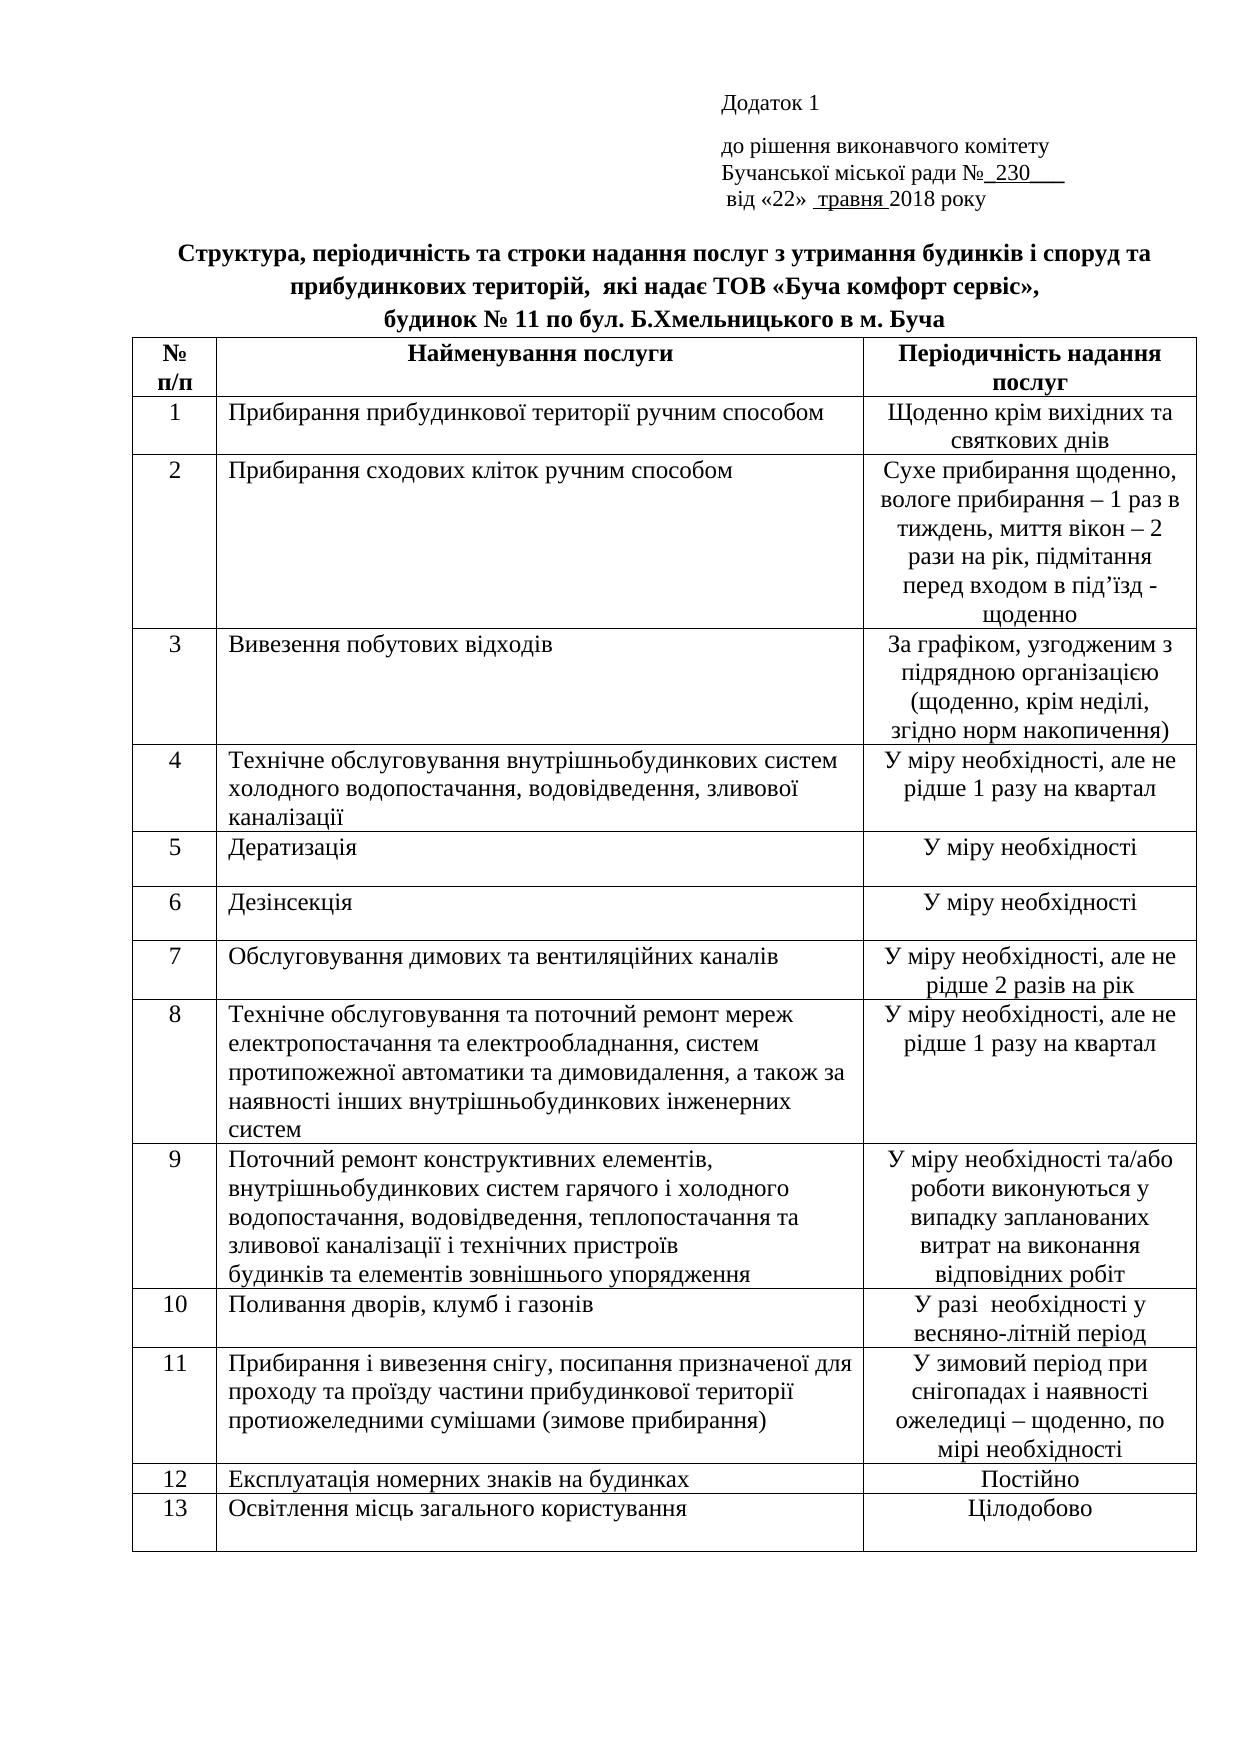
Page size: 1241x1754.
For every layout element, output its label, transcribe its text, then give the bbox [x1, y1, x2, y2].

table_cell Прибирання сходових кліток ручним способом [217, 455, 863, 628]
table_cell 12 [133, 1464, 216, 1492]
table_cell Вивезення побутових відходів [217, 629, 863, 744]
table_cell У міру необхідності, але не рідше 1 разу на квартал [864, 745, 1196, 831]
table_cell 6 [133, 887, 216, 940]
table_cell У міру необхідності [864, 887, 1196, 940]
table_cell Освітлення місць загального користування [217, 1494, 863, 1551]
table_cell Технічне обслуговування та поточний ремонт мереж електропостачання та електрообладнання, систем протипожежної автоматики та димовидалення, а також за наявності інших внутрішньобудинкових інженерних систем [217, 1000, 863, 1143]
table_cell Сухе прибирання щоденно, вологе прибирання – 1 раз в тиждень, миття вікон – 2 рази на рік, підмітання перед входом в під’їзд - щоденно [864, 455, 1196, 628]
table_cell Поливання дворів, клумб і газонів [217, 1289, 863, 1347]
table_cell У міру необхідності [864, 832, 1196, 886]
table_cell Постійно [864, 1464, 1196, 1492]
text від «22» травня 2018 року [721, 185, 1152, 212]
table_cell Дератизація [217, 832, 863, 886]
table_header № п/п [133, 338, 216, 396]
table_cell У міру необхідності та/або роботи виконуються у випадку запланованих витрат на виконання відповідних робіт [864, 1144, 1196, 1288]
table_cell Дезінсекція [217, 887, 863, 940]
table_cell У міру необхідності, але не рідше 2 разів на рік [864, 941, 1196, 998]
table_cell 8 [133, 1000, 216, 1143]
table_cell Технічне обслуговування внутрішньобудинкових систем холодного водопостачання, водовідведення, зливової каналізації [217, 745, 863, 831]
table_cell Прибирання прибудинкової території ручним способом [217, 397, 863, 454]
table_cell У разі необхідності у весняно-літній період [864, 1289, 1196, 1347]
table_cell Експлуатація номерних знаків на будинках [217, 1464, 863, 1492]
table_header Періодичність надання послуг [864, 338, 1196, 396]
table_cell 9 [133, 1144, 216, 1288]
table_cell 7 [133, 941, 216, 998]
table_cell У зимовий період при снігопадах і наявності ожеледиці – щоденно, по мірі необхідності [864, 1348, 1196, 1463]
text будинок № 11 по бул. Б.Хмельницького в м. Буча [177, 304, 1152, 333]
table_cell Прибирання і вивезення снігу, посипання призначеної для проходу та проїзду частини прибудинкової території протиожеледними сумішами (зимове прибирання) [217, 1348, 863, 1463]
table_cell 3 [133, 629, 216, 744]
table_cell У міру необхідності, але не рідше 1 разу на квартал [864, 1000, 1196, 1143]
table_cell Цілодобово [864, 1494, 1196, 1551]
table_cell Щоденно крім вихідних та святкових днів [864, 397, 1196, 454]
table_header Найменування послуги [217, 338, 863, 396]
text Структура, періодичність та строки надання послуг з утримання будинків і споруд та прибудинкових територій, які надає ТОВ «Буча комфорт сервіс», [177, 238, 1152, 300]
table_cell Обслуговування димових та вентиляційних каналів [217, 941, 863, 998]
text до рішення виконавчого комітету Бучанської міської ради №_230___ [721, 133, 1152, 185]
table_cell За графіком, узгодженим з підрядною організацією (щоденно, крім неділі, згідно норм накопичення) [864, 629, 1196, 744]
table_cell 13 [133, 1494, 216, 1551]
table_cell 2 [133, 455, 216, 628]
text Додаток 1 [721, 89, 1152, 115]
table_cell 1 [133, 397, 216, 454]
table_cell 11 [133, 1348, 216, 1463]
table_cell 4 [133, 745, 216, 831]
table_cell Поточний ремонт конструктивних елементів, внутрішньобудинкових систем гарячого і холодного водопостачання, водовідведення, теплопостачання та зливової каналізації і технічних пристроїв будинків та елементів зовнішнього упорядження [217, 1144, 863, 1288]
table_cell 10 [133, 1289, 216, 1347]
table_cell 5 [133, 832, 216, 886]
